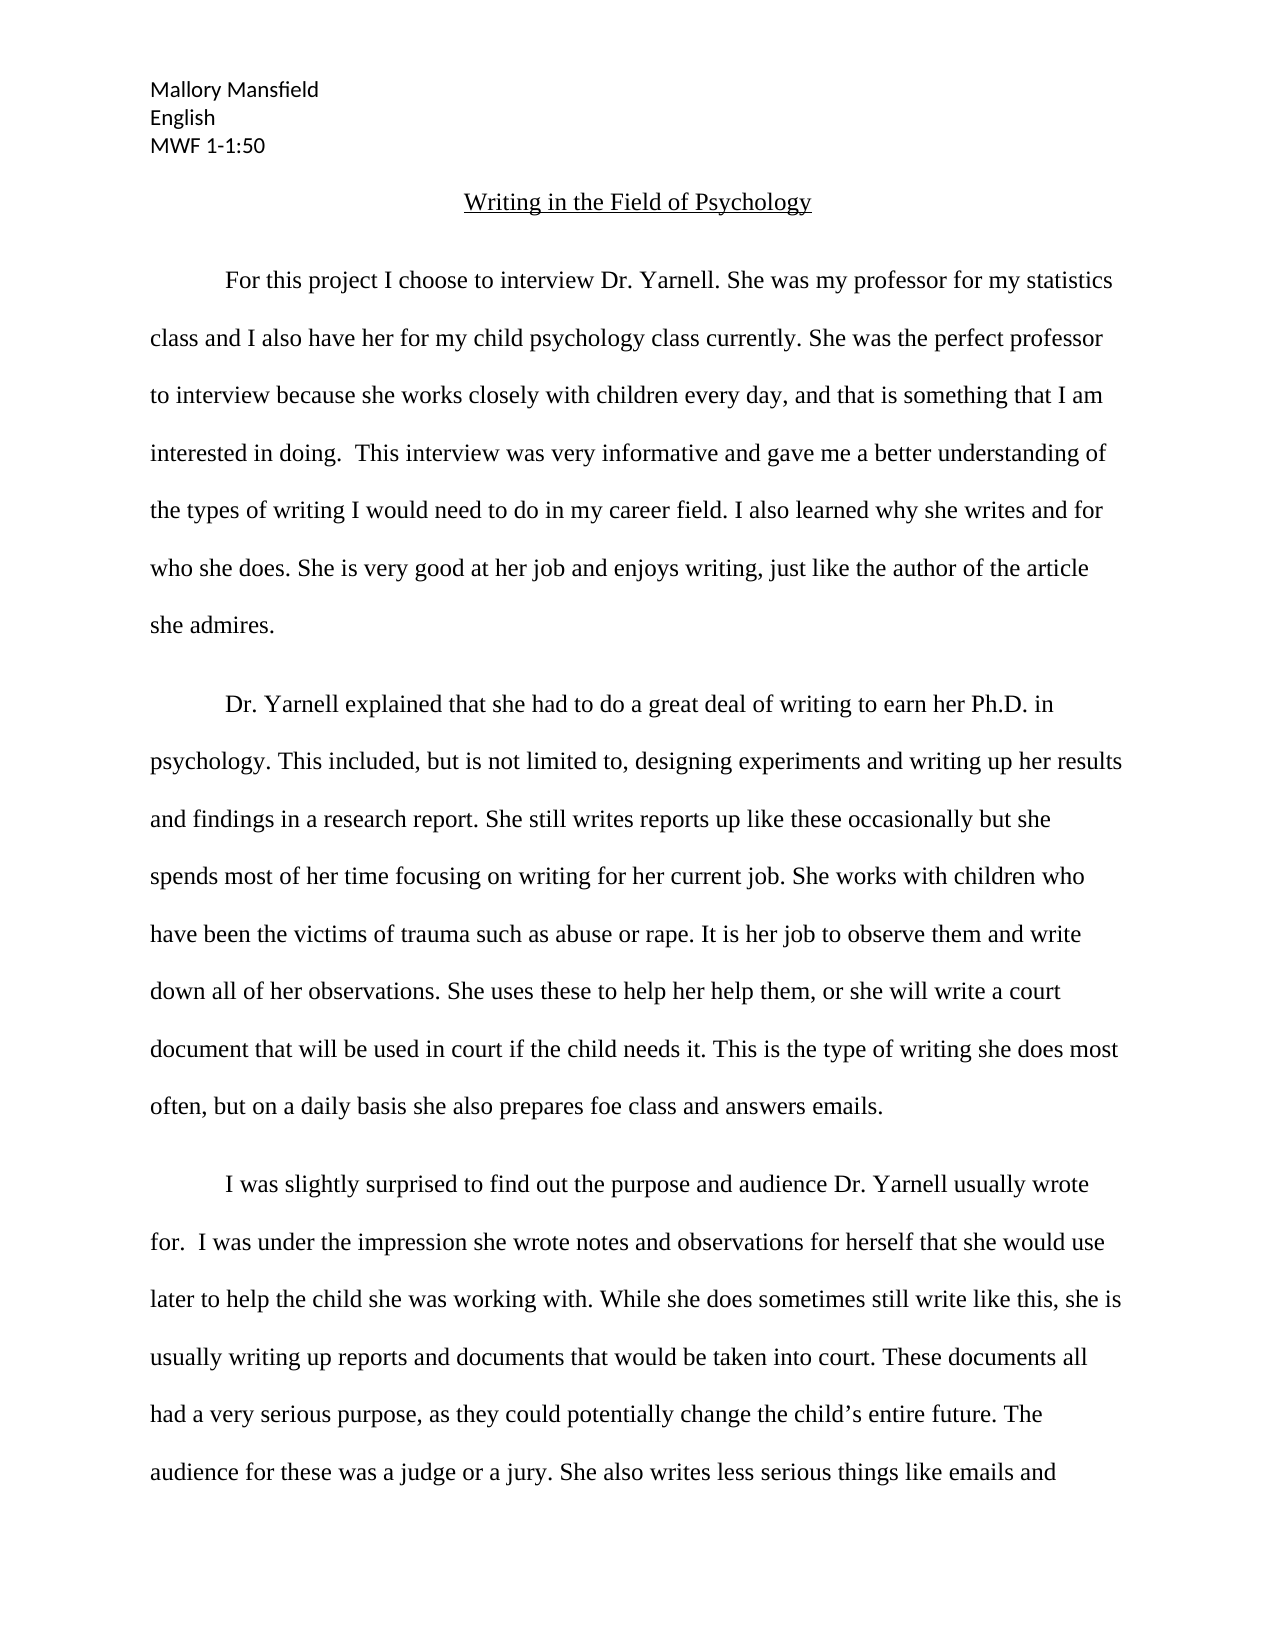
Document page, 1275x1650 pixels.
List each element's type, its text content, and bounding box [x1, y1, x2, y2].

text Dr. Yarnell explained that she had to do a great deal of writing to earn her Ph.D. in psychology. This included, but is not limited to, designing experiments and writing up her results and findings in a research report. She still writes reports up like these occasionally but she spends most of her time focusing on writing for her current job. She works with children who have been the victims of trauma such as abuse or rape. It is her job to observe them and write down all of her observations. She uses these to help her help them, or she will write a court document that will be used in court if the child needs it. This is the type of writing she does most often, but on a daily basis she also prepares foe class and answers emails. [150, 689, 1125, 1120]
text For this project I choose to interview Dr. Yarnell. She was my professor for my statistics class and I also have her for my child psychology class currently. She was the perfect professor to interview because she works closely with children every day, and that is something that I am interested in doing. This interview was very informative and gave me a better understanding of the types of writing I would need to do in my career field. I also learned why she writes and for who she does. She is very good at her job and enjoys writing, just like the author of the article she admires. [150, 265, 1125, 639]
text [150, 1169, 1125, 1486]
text Writing in the Field of Psychology [150, 187, 1125, 216]
